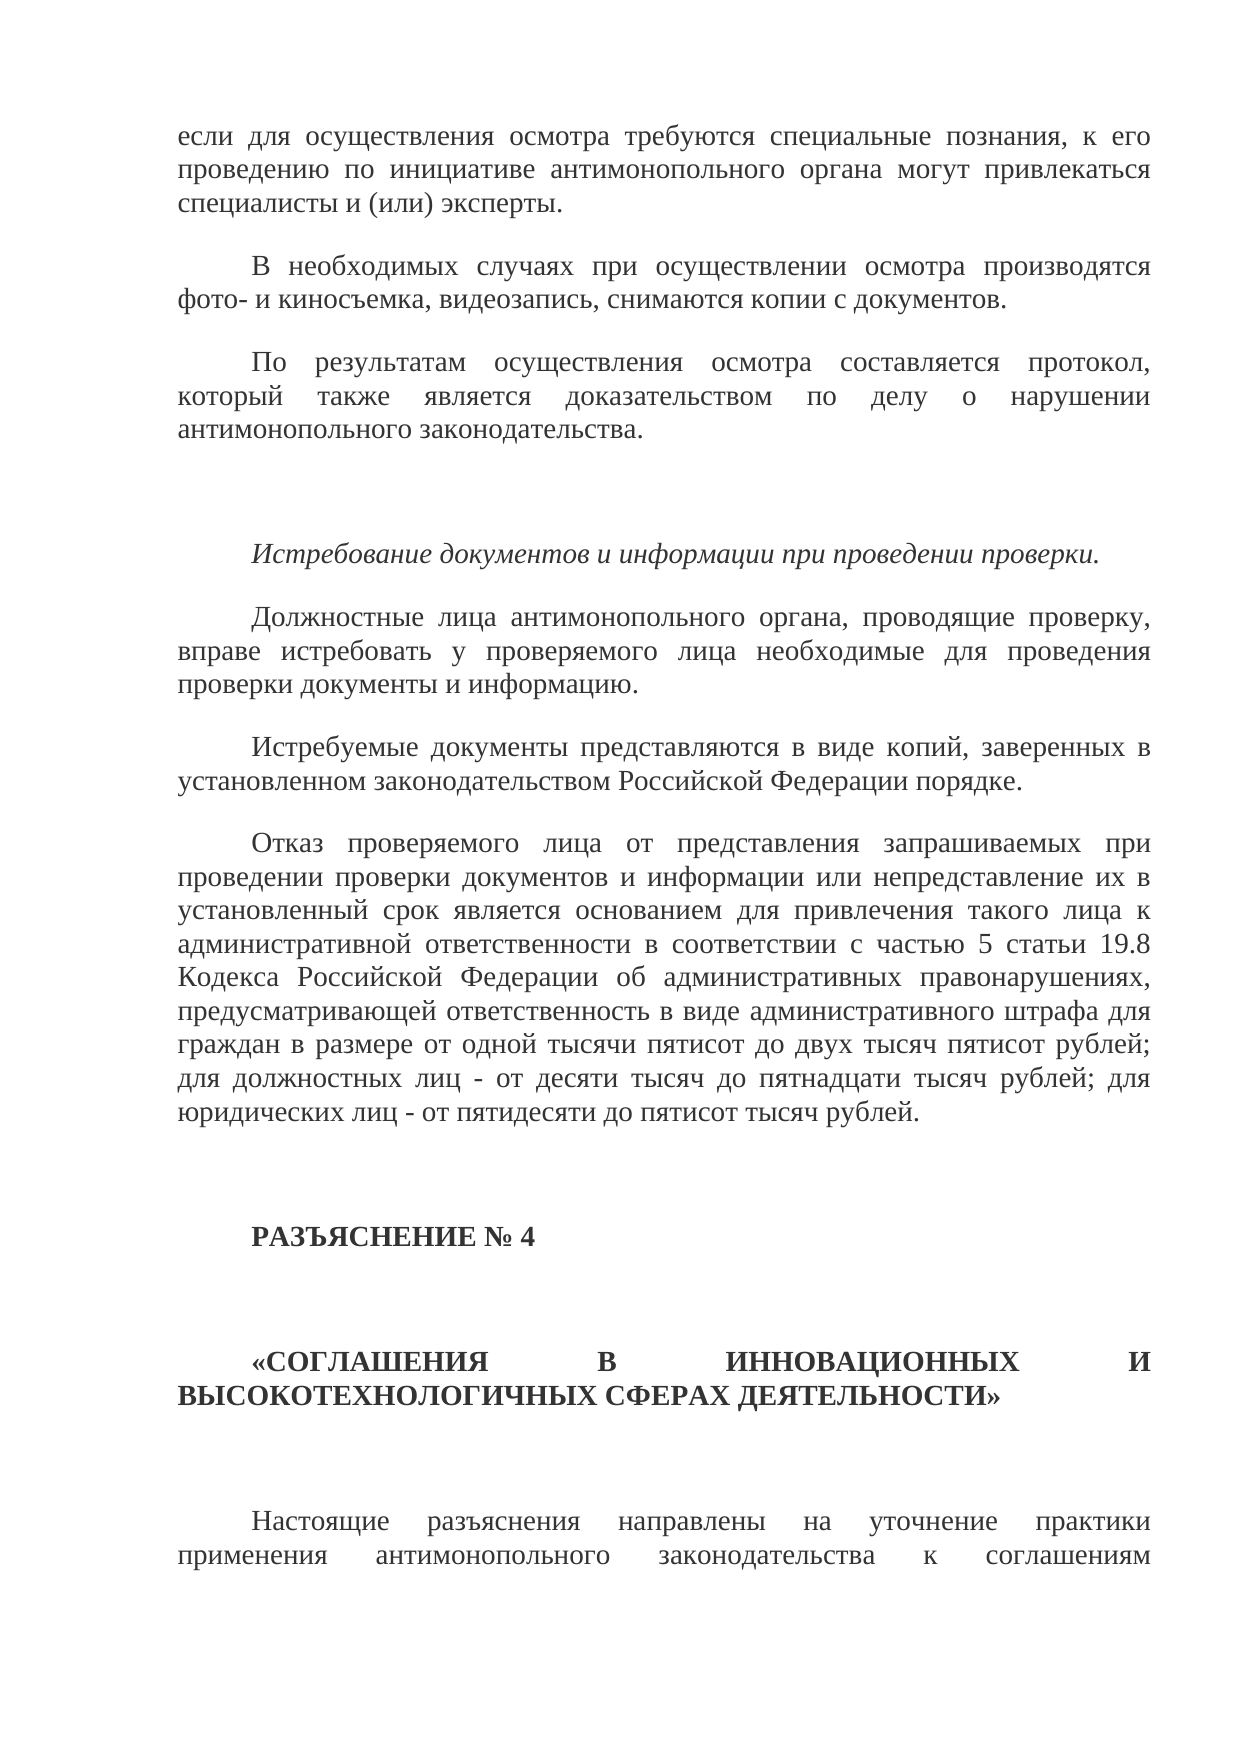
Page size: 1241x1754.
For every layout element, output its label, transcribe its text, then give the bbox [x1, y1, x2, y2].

text Отказ проверяемого лица от представления запрашиваемых при проведении проверки документов и информации или непредставление их в установленный срок является основанием для привлечения такого лица к административной ответственности в соответствии с частью 5 статьи 19.8 Кодекса Российской Федерации об административных правонарушениях, предусматривающей ответственность в виде административного штрафа для граждан в размере от одной тысячи пятисот до двух тысяч пятисот рублей; для должностных лиц - от десяти тысяч до пятнадцати тысяч рублей; для юридических лиц - от пятидесяти до пятисот тысяч рублей. [177, 825, 1152, 1127]
text РАЗЪЯСНЕНИЕ № 4 [177, 1219, 1152, 1253]
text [177, 1503, 1152, 1571]
text Должностные лица антимонопольного органа, проводящие проверку, вправе истребовать у проверяемого лица необходимые для проведения проверки документы и информацию. [177, 599, 1152, 700]
text «СОГЛАШЕНИЯ В ИННОВАЦИОННЫХ И ВЫСОКОТЕХНОЛОГИЧНЫХ СФЕРАХ ДЕЯТЕЛЬНОСТИ» [177, 1344, 1152, 1412]
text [177, 118, 1152, 219]
text В необходимых случаях при осуществлении осмотра производятся фото- и киносъемка, видеозапись, снимаются копии с документов. [177, 248, 1152, 315]
text Истребование документов и информации при проведении проверки. [177, 537, 1152, 570]
text По результатам осуществления осмотра составляется протокол, который также является доказательством по делу о нарушении антимонопольного законодательства. [177, 344, 1152, 445]
text Истребуемые документы представляются в виде копий, заверенных в установленном законодательством Российской Федерации порядке. [177, 729, 1152, 796]
